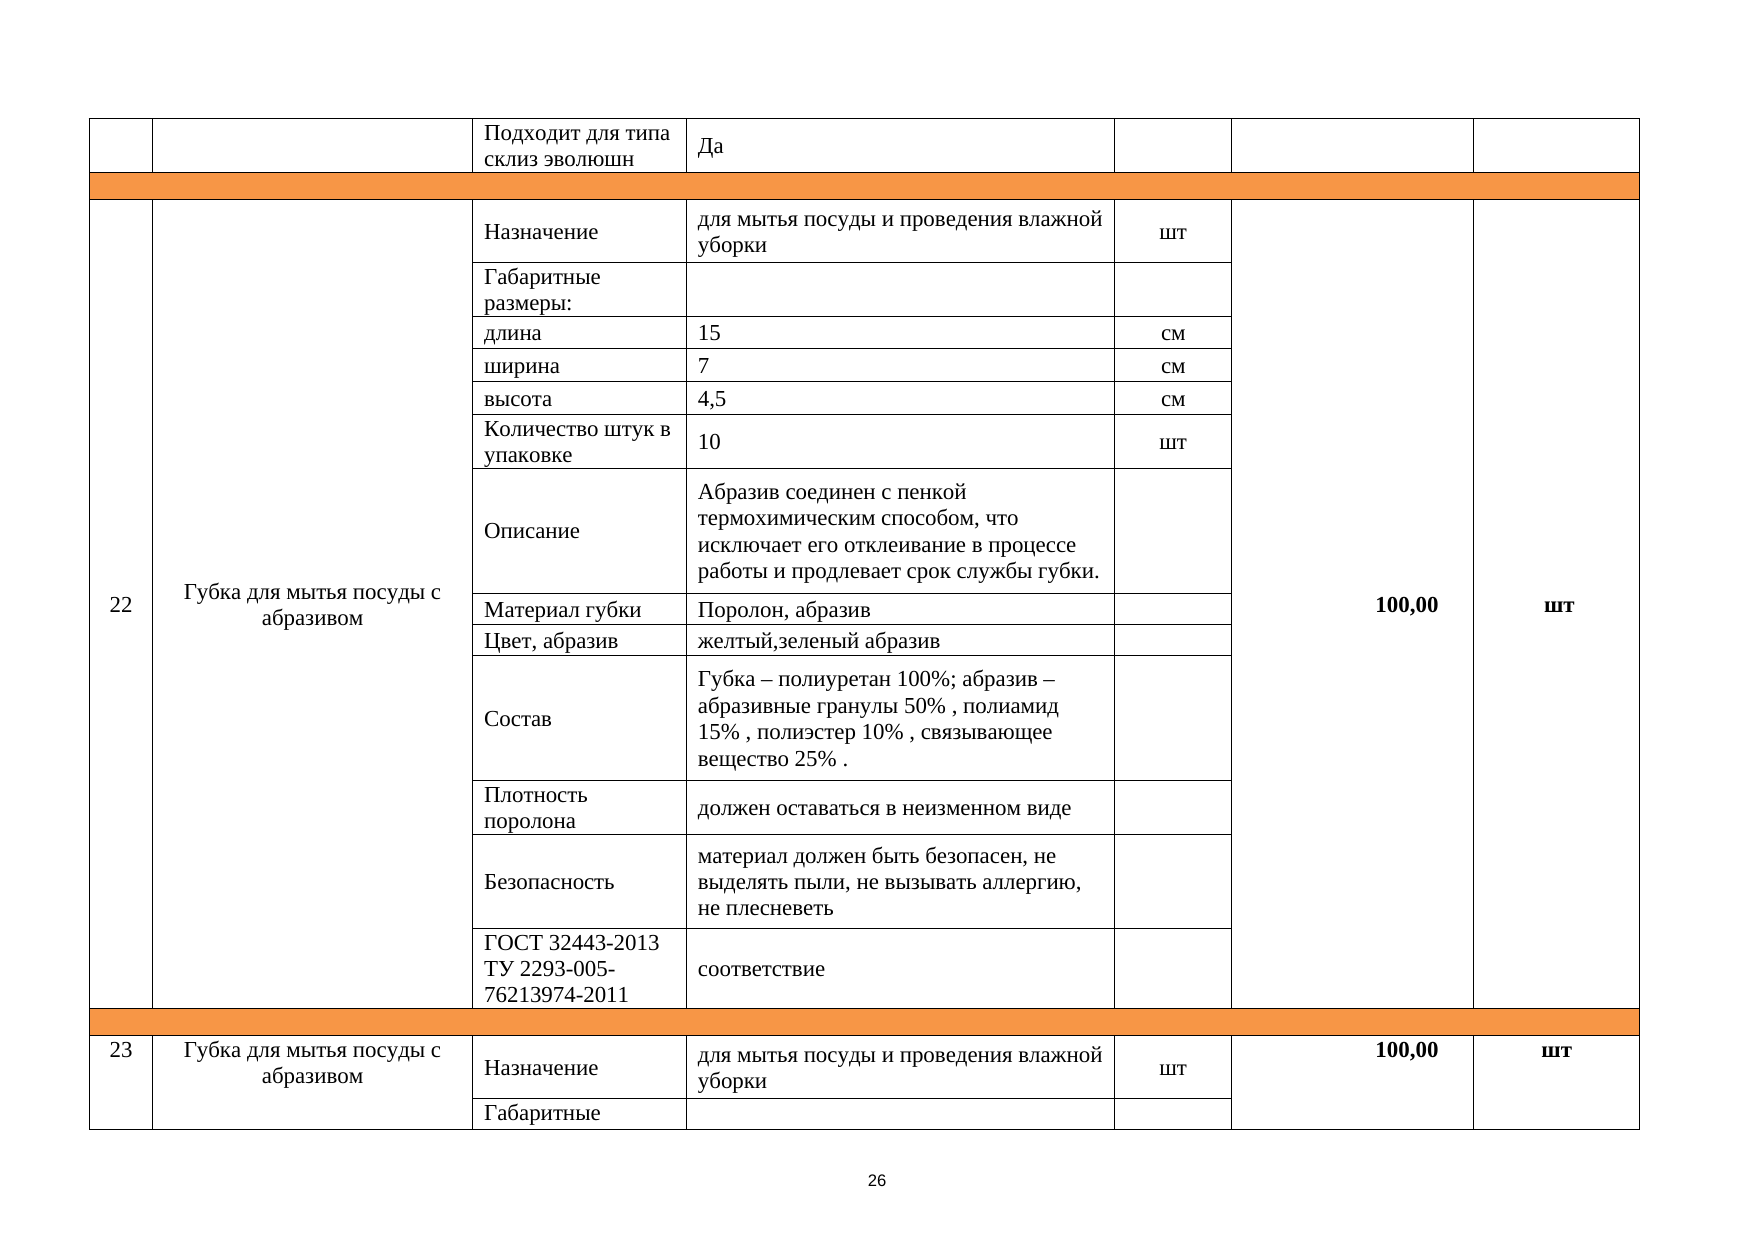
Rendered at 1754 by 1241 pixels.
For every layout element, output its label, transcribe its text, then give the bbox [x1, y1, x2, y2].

table_cell длина [473, 317, 686, 348]
table_cell соответствие [687, 929, 1114, 1008]
table_cell должен оставаться в неизменном виде [687, 781, 1114, 834]
table_cell 7 [687, 349, 1114, 381]
table_cell Состав [473, 656, 686, 780]
table_cell 22 [90, 200, 152, 1008]
table_cell высота [473, 382, 686, 414]
table_cell Описание [473, 469, 686, 593]
table_cell Материал губки [473, 594, 686, 624]
table_cell 100,00 [1232, 1036, 1473, 1129]
table_cell [90, 173, 1639, 199]
table_cell [1115, 929, 1231, 1008]
table_cell ГОСТ 32443-2013 ТУ 2293-005-76213974-2011 [473, 929, 686, 1008]
table_cell [1115, 594, 1231, 624]
table_cell [1115, 781, 1231, 834]
table_cell [1115, 835, 1231, 928]
table_cell Габаритные размеры: [473, 263, 686, 316]
table_cell Цвет, абразив [473, 625, 686, 655]
table_cell шт [1115, 1036, 1231, 1098]
table_cell шт [1474, 200, 1639, 1008]
table_cell [1115, 469, 1231, 593]
table_cell 10 [687, 415, 1114, 468]
table_cell [1115, 625, 1231, 655]
table_cell желтый,зеленый абразив [687, 625, 1114, 655]
table_cell для мытья посуды и проведения влажной уборки [687, 1036, 1114, 1098]
table_cell Подходит для типа склиз эволюшн [473, 119, 686, 172]
table_cell Да [687, 119, 1114, 172]
table_cell [1115, 1099, 1231, 1129]
table_cell [1115, 119, 1231, 172]
table_cell Габаритные размеры: [473, 1099, 686, 1129]
table_cell 23 [90, 1036, 152, 1129]
table_cell Абразив соединен с пенкой термохимическим способом, что исключает его отклеивание в процессе работы и продлевает срок службы губки. [687, 469, 1114, 593]
table_cell Плотность поролона [473, 781, 686, 834]
table_cell Поролон, абразив [687, 594, 1114, 624]
table_cell Безопасность [473, 835, 686, 928]
table_cell шт [1115, 415, 1231, 468]
table_cell Назначение [473, 200, 686, 262]
table_cell см [1115, 317, 1231, 348]
table_cell Назначение [473, 1036, 686, 1098]
table_cell Губка для мытья посуды с абразивом [153, 200, 472, 1008]
table_cell [687, 1099, 1114, 1129]
table_cell шт [1115, 200, 1231, 262]
table_cell [1115, 263, 1231, 316]
table_cell см [1115, 349, 1231, 381]
table_cell см [1115, 382, 1231, 414]
table_cell 4,5 [687, 382, 1114, 414]
table_cell [90, 1009, 1639, 1035]
table_cell [1115, 656, 1231, 780]
table_cell 15 [687, 317, 1114, 348]
table_cell для мытья посуды и проведения влажной уборки [687, 200, 1114, 262]
table_cell материал должен быть безопасен, не выделять пыли, не вызывать аллергию, не плесневеть [687, 835, 1114, 928]
table_cell Губка – полиуретан 100%; абразив – абразивные гранулы 50% , полиамид 15% , полиэстер 10% , связывающее вещество 25% . [687, 656, 1114, 780]
table_cell ширина [473, 349, 686, 381]
table_cell 100,00 [1232, 200, 1473, 1008]
table_cell шт [1474, 1036, 1639, 1129]
table_cell Губка для мытья посуды с абразивом [153, 1036, 472, 1129]
table_cell [687, 263, 1114, 316]
table_cell Количество штук в упаковке [473, 415, 686, 468]
